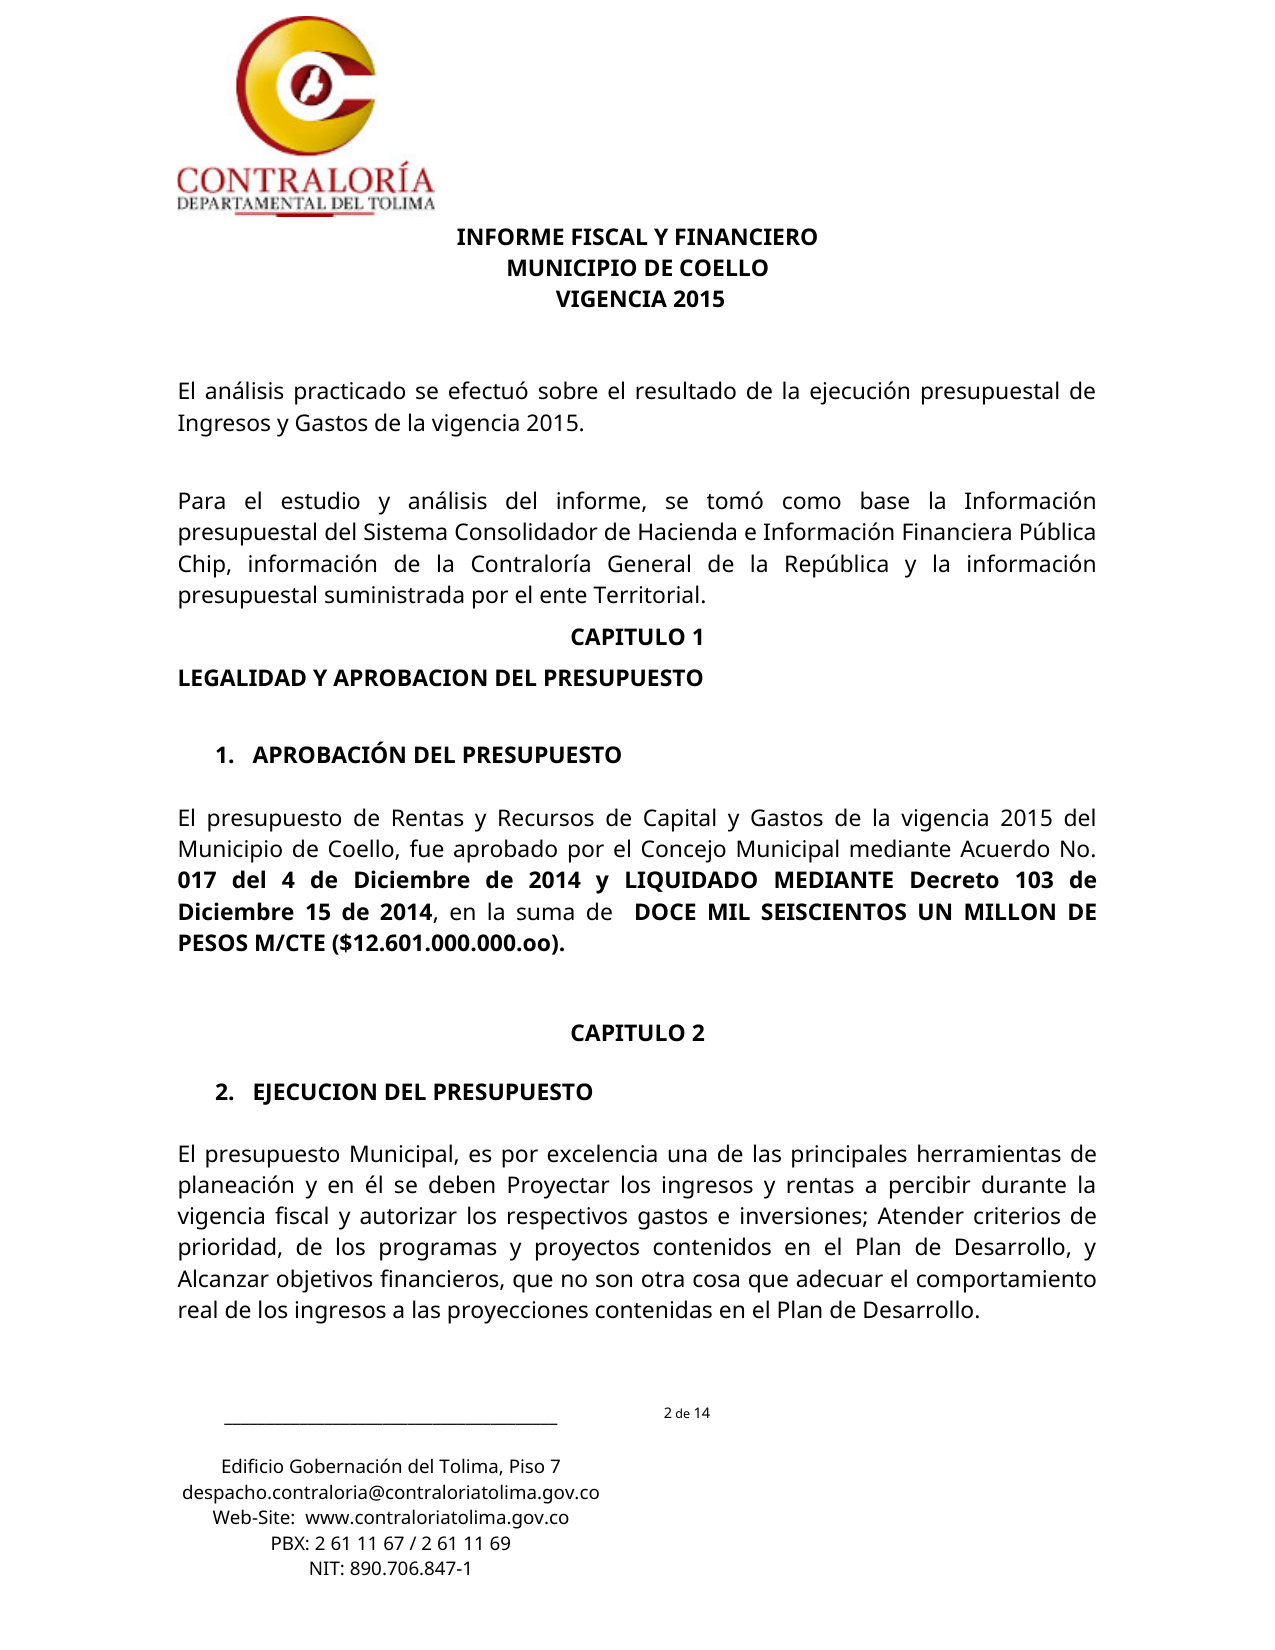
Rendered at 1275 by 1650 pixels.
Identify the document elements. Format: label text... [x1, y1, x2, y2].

text LEGALIDAD Y APROBACION DEL PRESUPUESTO [177, 662, 1098, 693]
picture [177, 16, 435, 217]
text Para el estudio y análisis del informe, se tomó como base la Información presupuestal del Sistema Consolidador de Hacienda e Información Financiera Pública Chip, información de la Contraloría General de la República y la información presupuestal suministrada por el ente Territorial. [177, 485, 1098, 610]
text CAPITULO 1 [177, 620, 1098, 652]
subtitle APROBACIÓN DEL PRESUPUESTO [215, 739, 1098, 770]
subtitle El análisis practicado se efectuó sobre el resultado de la ejecución presupuestal de Ingresos y Gastos de la vigencia 2015. [177, 375, 1098, 438]
text El presupuesto de Rentas y Recursos de Capital y Gastos de la vigencia 2015 del Municipio de Coello, fue aprobado por el Concejo Municipal mediante Acuerdo No. 017 del 4 de Diciembre de 2014 y LIQUIDADO MEDIANTE Decreto 103 de Diciembre 15 de 2014, en la suma de DOCE MIL SEISCIENTOS UN MILLON DE PESOS M/CTE ($12.601.000.000.oo). [177, 802, 1098, 958]
text VIGENCIA 2015 [177, 283, 1098, 314]
text MUNICIPIO DE COELLO [177, 252, 1098, 283]
text INFORME FISCAL Y FINANCIERO [177, 221, 1098, 252]
text CAPITULO 2 [177, 1017, 1098, 1047]
text El presupuesto Municipal, es por excelencia una de las principales herramientas de planeación y en él se deben Proyectar los ingresos y rentas a percibir durante la vigencia fiscal y autorizar los respectivos gastos e inversiones; Atender criterios de prioridad, de los programas y proyectos contenidos en el Plan de Desarrollo, y Alcanzar objetivos financieros, que no son otra cosa que adecuar el comportamiento real de los ingresos a las proyecciones contenidas en el Plan de Desarrollo. [177, 1138, 1098, 1325]
list EJECUCION DEL PRESUPUESTO [215, 1077, 1098, 1106]
